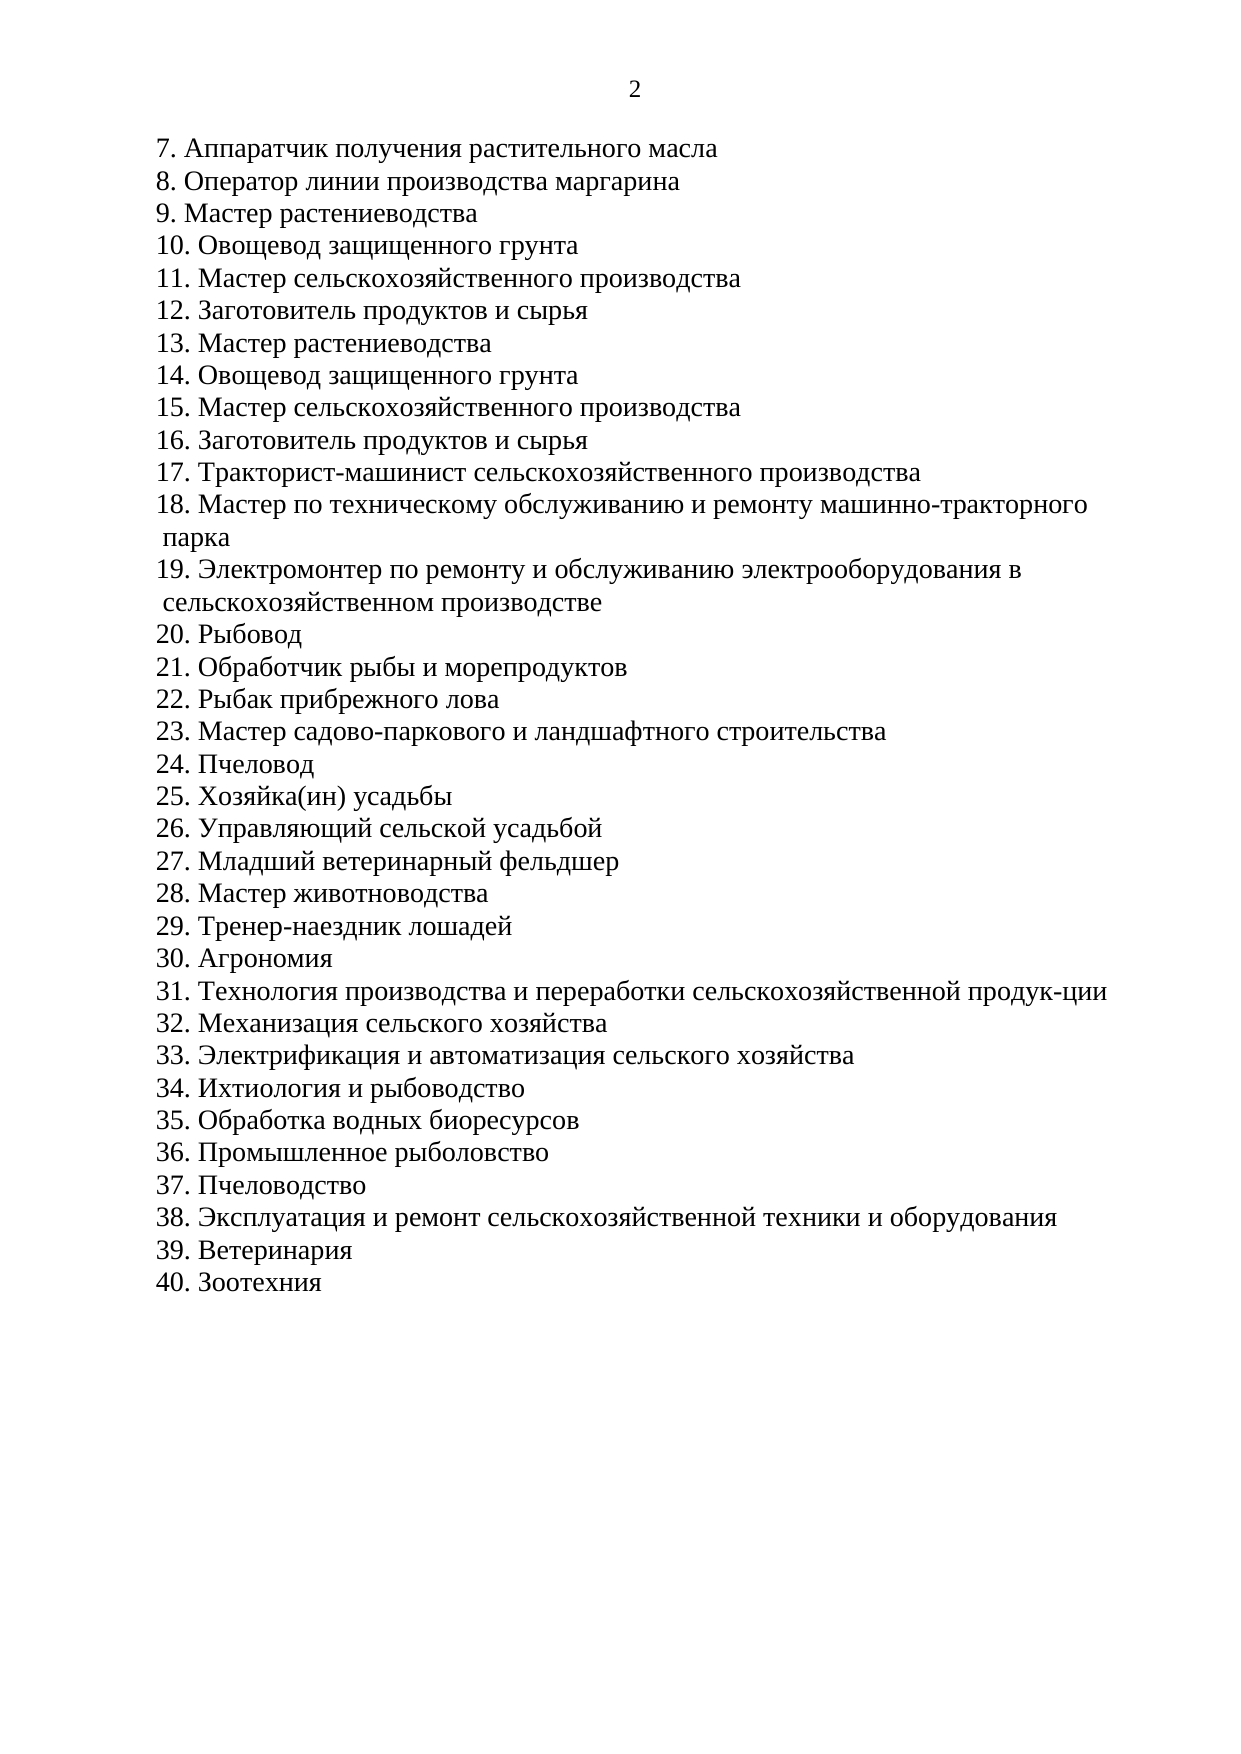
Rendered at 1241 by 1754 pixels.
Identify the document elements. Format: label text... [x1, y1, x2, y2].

text 22. Рыбак прибрежного лова [118, 682, 1152, 714]
text 10. Овощевод защищенного грунта [118, 228, 1152, 261]
text 18. Мастер по техническому обслуживанию и ремонту машинно-тракторного парка [156, 488, 1152, 552]
text 19. Электромонтер по ремонту и обслуживанию электрооборудования в сельскохозяйственном производстве [156, 552, 1152, 617]
text 7. Аппаратчик получения растительного масла [118, 131, 1152, 164]
text 17. Тракторист-машинист сельскохозяйственного производства [118, 455, 1152, 488]
text 8. Оператор линии производства маргарина [118, 164, 1152, 196]
text 31. Технология производства и переработки сельскохозяйственной продук-ции [156, 973, 1152, 1006]
text 34. Ихтиология и рыбоводство [118, 1071, 1152, 1103]
text 29. Тренер-наездник лошадей [118, 909, 1152, 941]
text 12. Заготовитель продуктов и сырья [118, 293, 1152, 326]
text 23. Мастер садово-паркового и ландшафтного строительства [118, 714, 1152, 747]
text 30. Агрономия [118, 941, 1152, 973]
text 9. Мастер растениеводства [118, 196, 1152, 228]
text 32. Механизация сельского хозяйства [118, 1006, 1152, 1038]
text 21. Обработчик рыбы и морепродуктов [118, 649, 1152, 682]
text 13. Мастер растениеводства [118, 326, 1152, 358]
text 26. Управляющий сельской усадьбой [118, 812, 1152, 844]
text 24. Пчеловод [118, 747, 1152, 779]
text 33. Электрификация и автоматизация сельского хозяйства [118, 1038, 1152, 1071]
text 15. Мастер сельскохозяйственного производства [118, 390, 1152, 423]
text 28. Мастер животноводства [118, 876, 1152, 909]
text 16. Заготовитель продуктов и сырья [118, 423, 1152, 455]
text 27. Младший ветеринарный фельдшер [118, 844, 1152, 876]
text 39. Ветеринария [118, 1233, 1152, 1265]
text 25. Хозяйка(ин) усадьбы [118, 779, 1152, 812]
text 36. Промышленное рыболовство [118, 1136, 1152, 1168]
text 40. Зоотехния [118, 1265, 1152, 1297]
text 37. Пчеловодство [118, 1168, 1152, 1200]
text 11. Мастер сельскохозяйственного производства [118, 261, 1152, 293]
text 35. Обработка водных биоресурсов [118, 1103, 1152, 1136]
text 14. Овощевод защищенного грунта [118, 358, 1152, 390]
text 20. Рыбовод [118, 617, 1152, 649]
text 38. Эксплуатация и ремонт сельскохозяйственной техники и оборудования [118, 1200, 1152, 1233]
